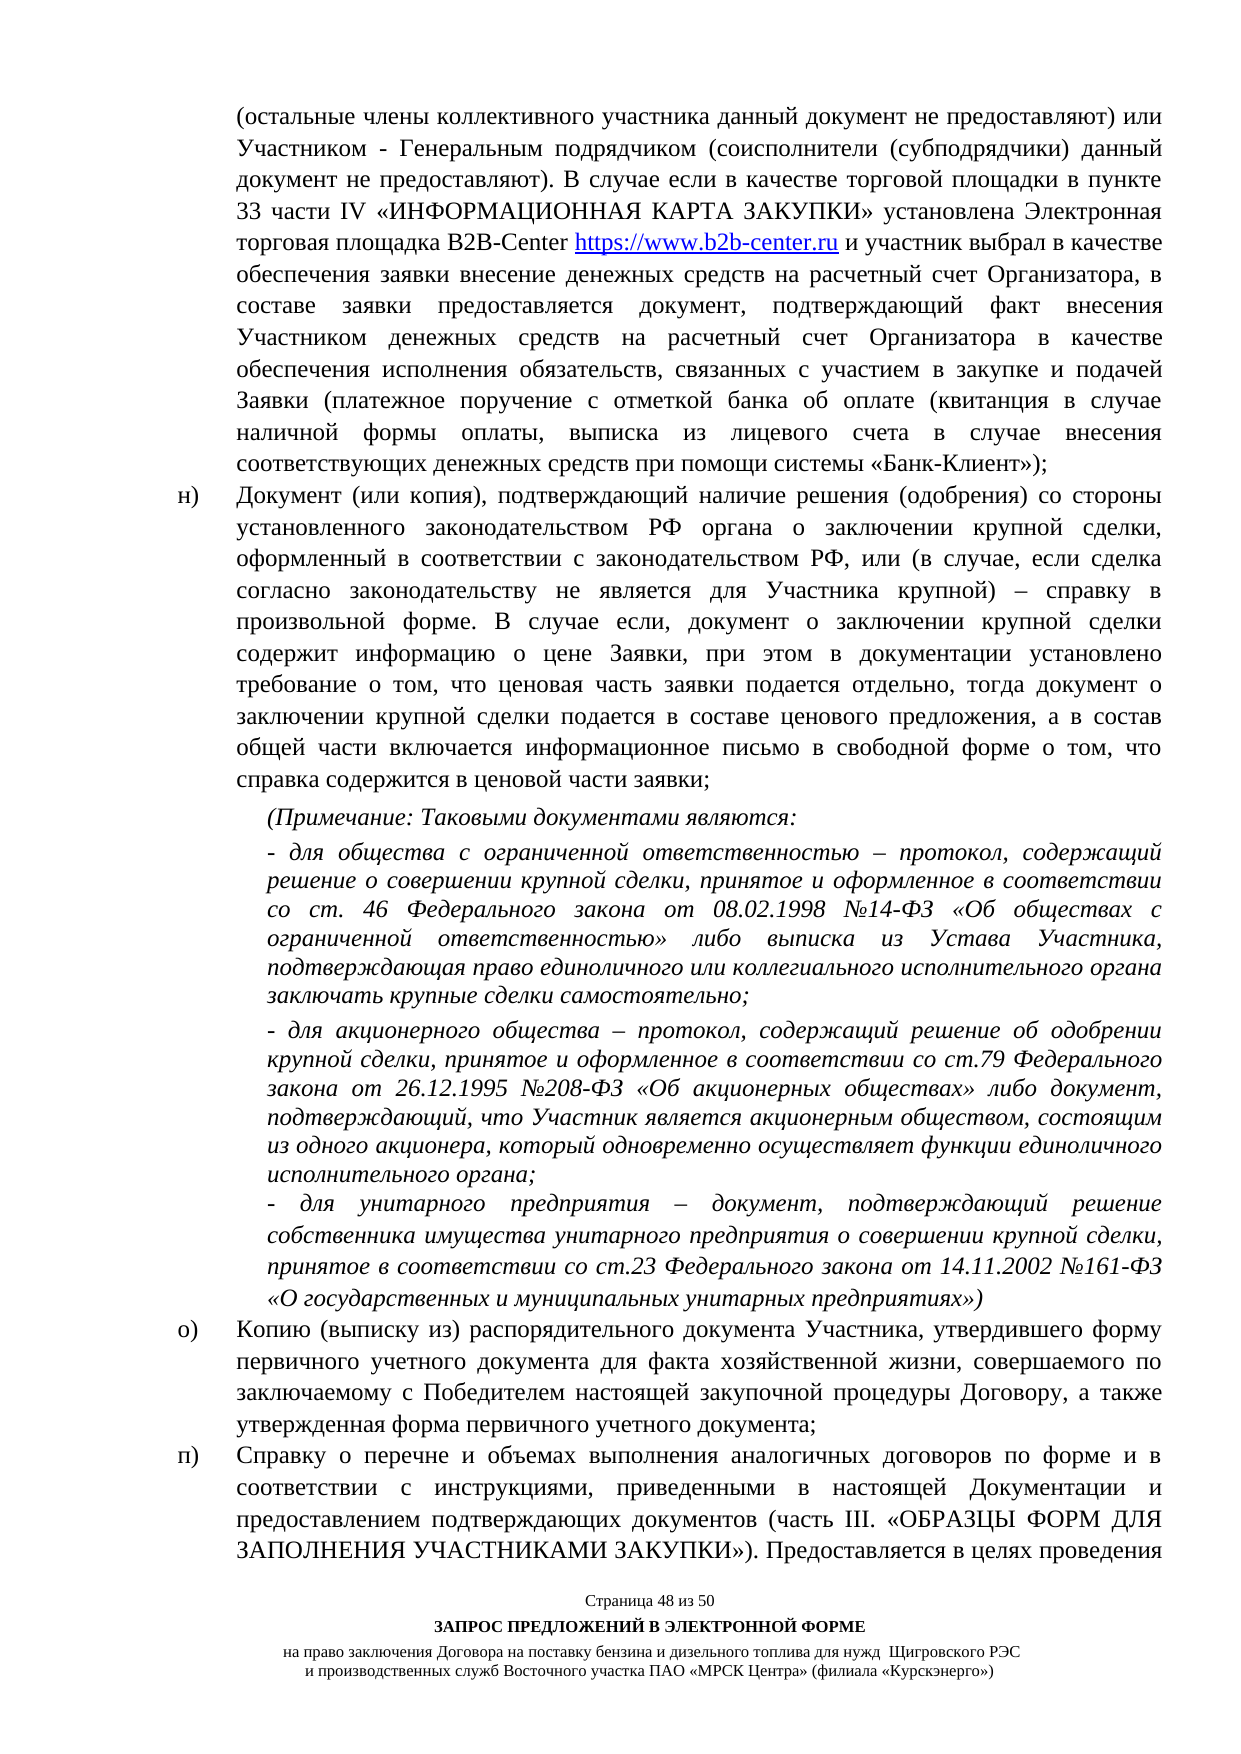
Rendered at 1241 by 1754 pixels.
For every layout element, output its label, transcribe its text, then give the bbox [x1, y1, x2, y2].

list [177, 1441, 1163, 1564]
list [177, 101, 1163, 477]
list Документ (или копия), подтверждающий наличие решения (одобрения) со стороны установленного законодательством РФ органа о заключении крупной сделки, оформленный в соответствии с законодательством РФ, или (в случае, если сделка согласно законодательству не является для Участника крупной) – справку в произвольной форме. В случае если, документ о заключении крупной сделки содержит информацию о цене Заявки, при этом в документации установлено требование о том, что ценовая часть заявки подается отдельно, тогда документ о заключении крупной сделки подается в составе ценового предложения, а в состав общей части включается информационное письмо в свободной форме о том, что справка содержится в ценовой части заявки; [177, 480, 1163, 793]
list Копию (выписку из) распорядительного документа Участника, утвердившего форму первичного учетного документа для факта хозяйственной жизни, совершаемого по заключаемому с Победителем настоящей закупочной процедуры Договору, а также утвержденная форма первичного учетного документа; [177, 1314, 1163, 1438]
list - для общества с ограниченной ответственностью – протокол, содержащий решение о совершении крупной сделки, принятое и оформленное в соответствии со ст. 46 Федерального закона от 08.02.1998 №14-ФЗ «Об обществах с ограниченной ответственностью» либо выписка из Устава Участника, подтверждающая право единоличного или коллегиального исполнительного органа заключать крупные сделки самостоятельно; [267, 837, 1163, 1009]
list - для унитарного предприятия – документ, подтверждающий решение собственника имущества унитарного предприятия о совершении крупной сделки, принятое в соответствии со ст.23 Федерального закона от 14.11.2002 №161-ФЗ «О государственных и муниципальных унитарных предприятиях») [267, 1188, 1163, 1312]
list (Примечание: Таковыми документами являются: [267, 802, 1163, 831]
list - для акционерного общества – протокол, содержащий решение об одобрении крупной сделки, принятое и оформленное в соответствии со ст.79 Федерального закона от 26.12.1995 №208-ФЗ «Об акционерных обществах» либо документ, подтверждающий, что Участник является акционерным обществом, состоящим из одного акционера, который одновременно осуществляет функции единоличного исполнительного органа; [267, 1016, 1163, 1188]
